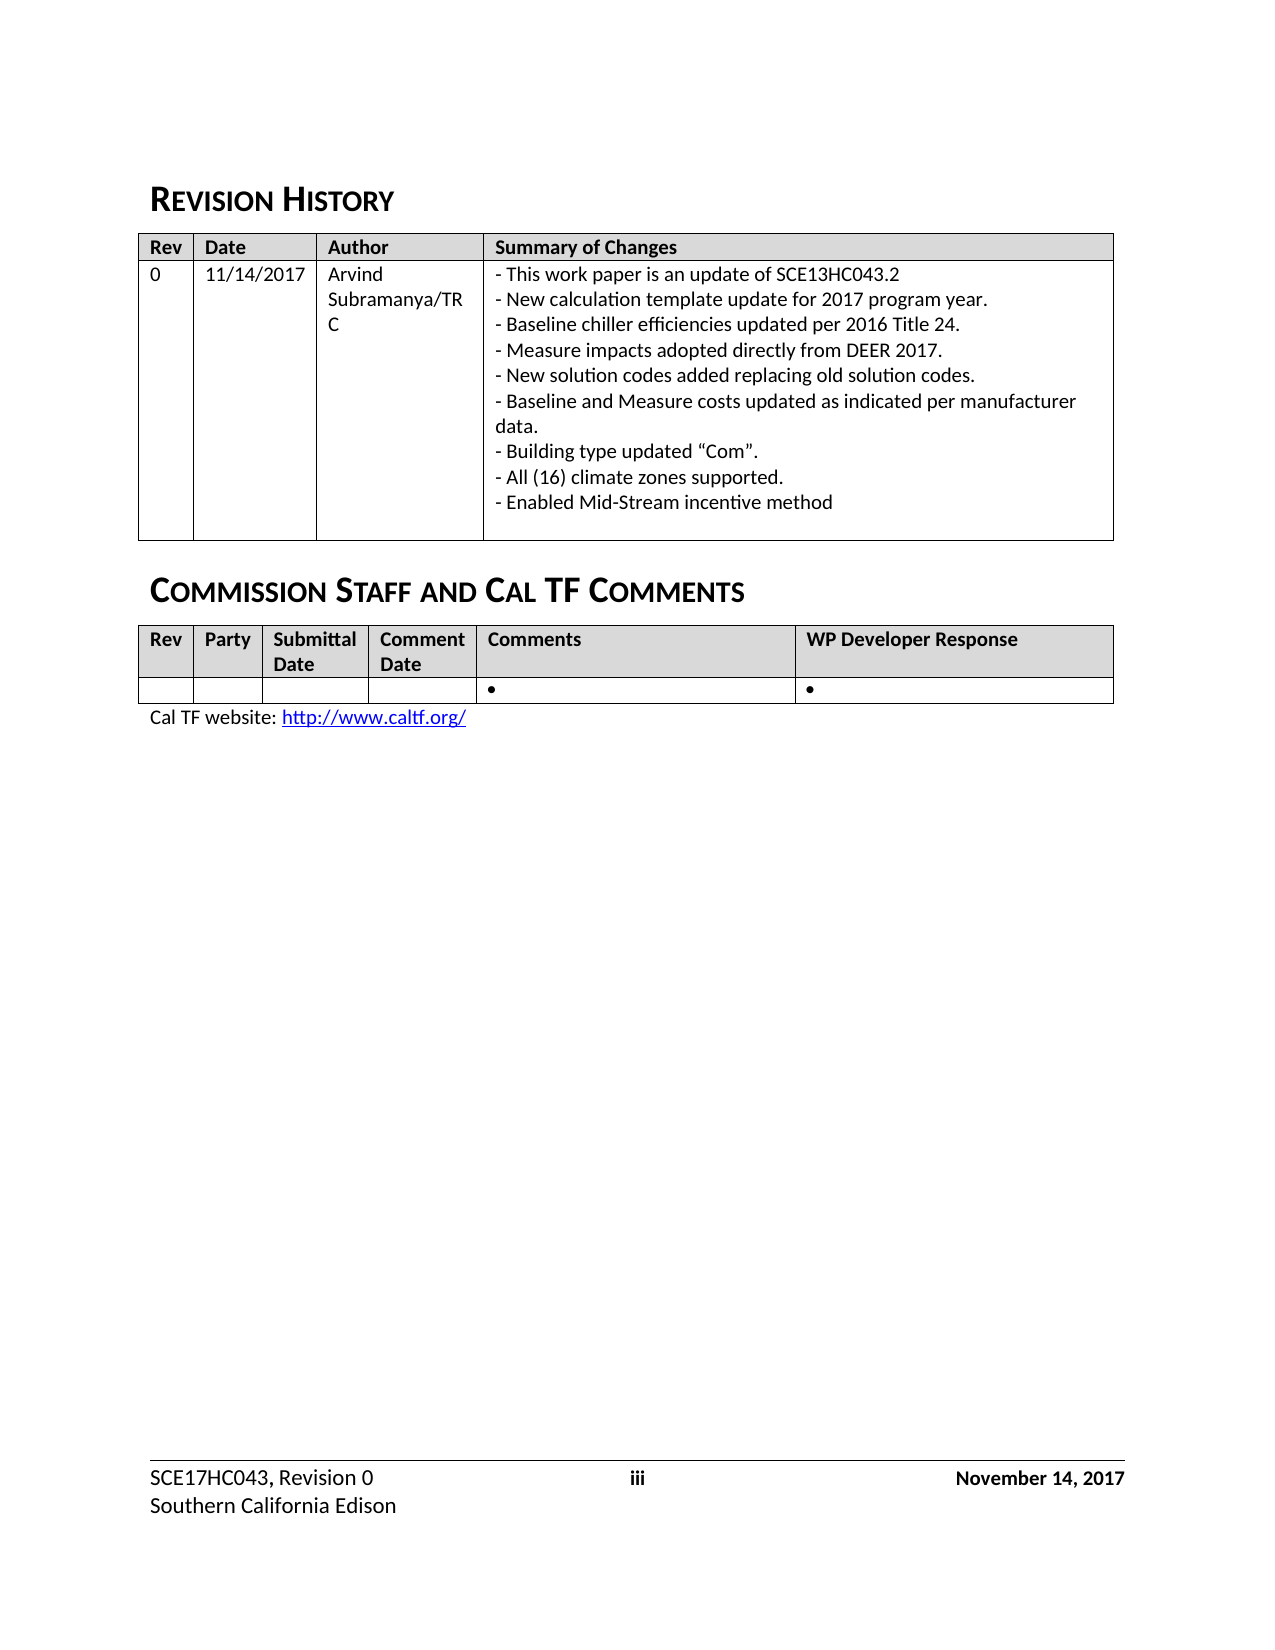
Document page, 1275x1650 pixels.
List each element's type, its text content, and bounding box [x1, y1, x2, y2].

table_cell - This work paper is an update of SCE13HC043.2 - New calculation template update for 2017 program year. - Baseline chiller efficiencies updated per 2016 Title 24. - Measure impacts adopted directly from DEER 2017. - New solution codes added replacing old solution codes. - Baseline and Measure costs updated as indicated per manufacturer data. - Building type updated “Com”. - All (16) climate zones supported. - Enabled Mid-Stream incentive method [484, 261, 1113, 540]
table_header Comment Date [369, 626, 476, 677]
table_cell Arvind Subramanya/TRC [317, 261, 483, 540]
table_cell [263, 678, 368, 703]
table_cell [139, 678, 193, 703]
table_header Rev [139, 234, 193, 260]
table_header WP Developer Response [796, 626, 1113, 677]
table_header Summary of Changes [484, 234, 1113, 260]
table_header Party [194, 626, 262, 677]
table_header Submittal Date [263, 626, 368, 677]
table_cell [194, 678, 262, 703]
table_cell [477, 678, 795, 703]
table_cell 11/14/2017 [194, 261, 316, 540]
table_header Author [317, 234, 483, 260]
table_cell [369, 678, 476, 703]
table_cell 0 [139, 261, 193, 540]
subtitle Commission Staff and Cal TF Comments [150, 566, 1125, 612]
table_header Comments [477, 626, 795, 677]
table_header Rev [139, 626, 193, 677]
subtitle Revision History [150, 175, 1125, 221]
table_cell [796, 678, 1113, 703]
text Cal TF website: http://www.caltf.org/ [150, 704, 1125, 729]
table_header Date [194, 234, 316, 260]
